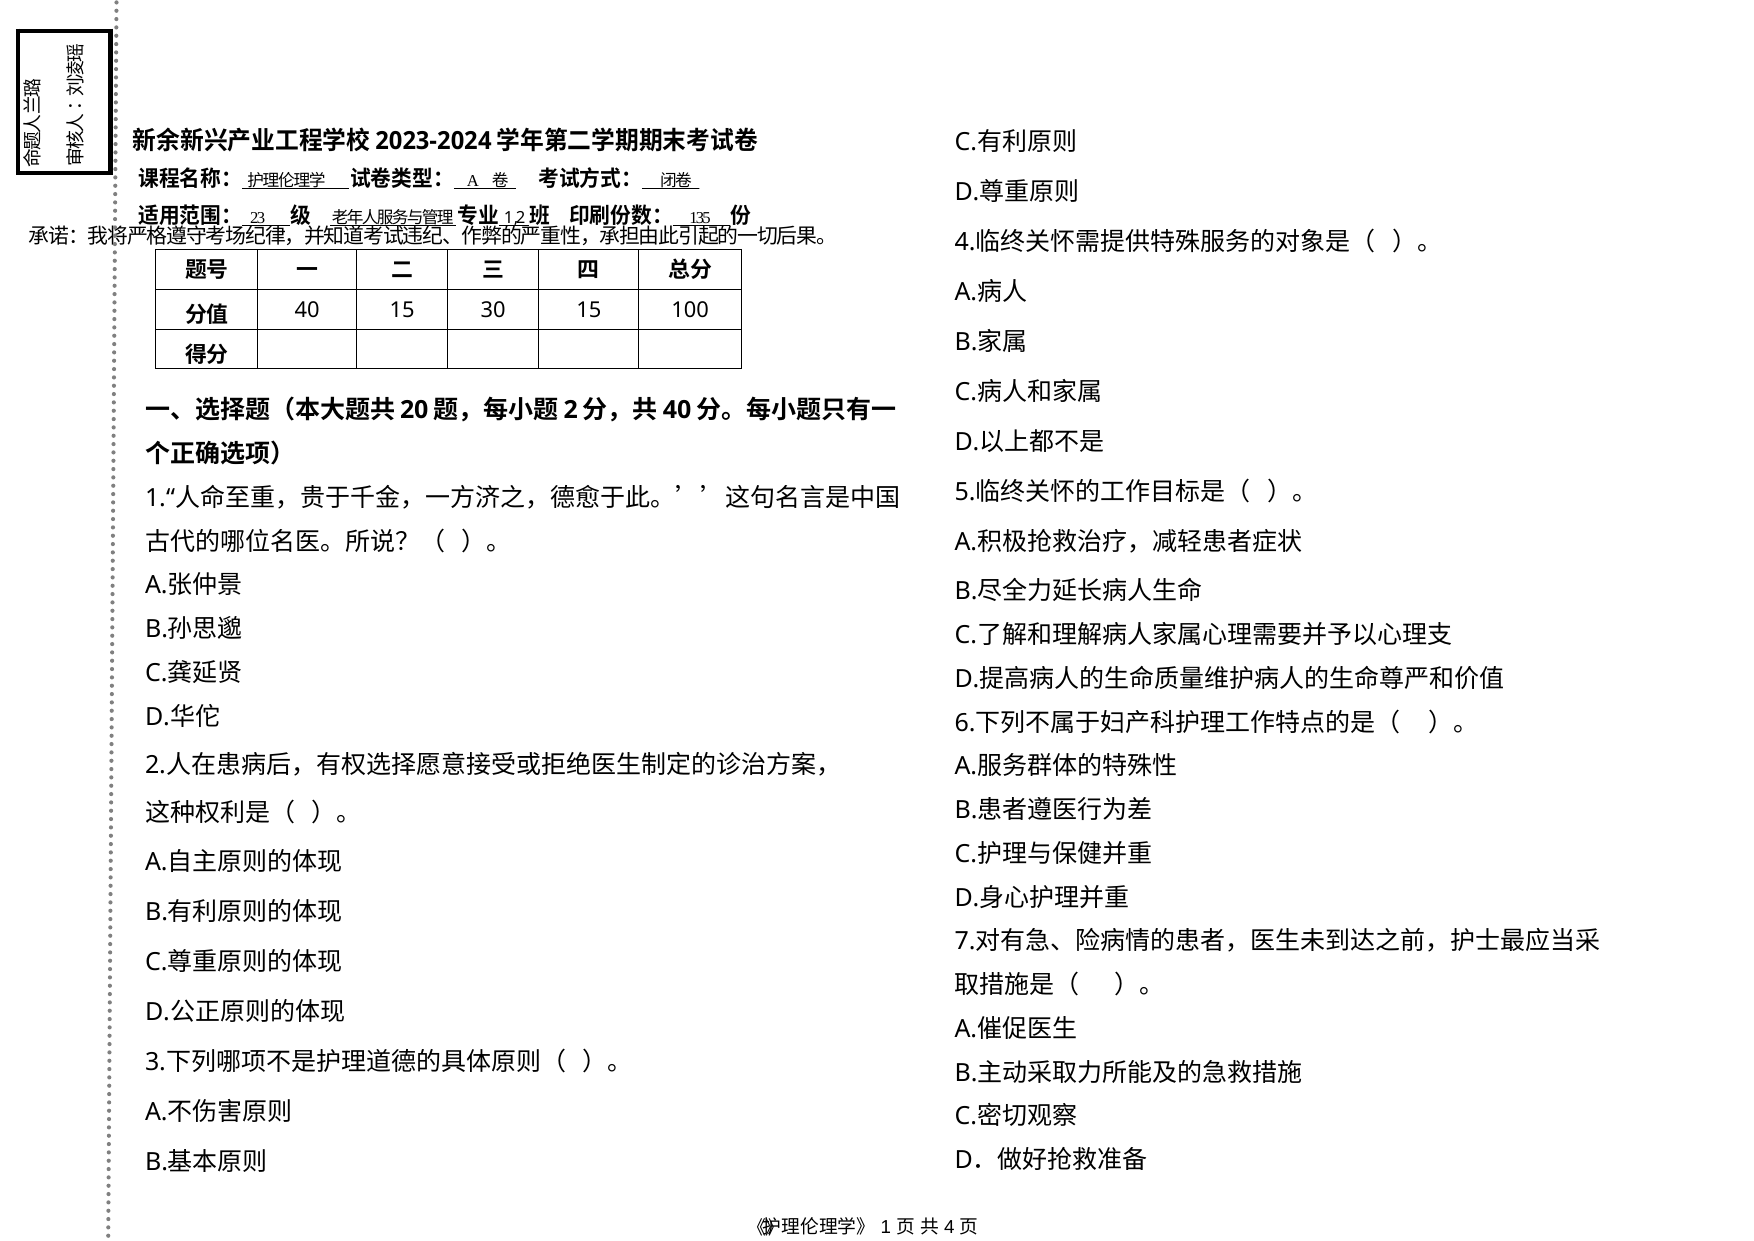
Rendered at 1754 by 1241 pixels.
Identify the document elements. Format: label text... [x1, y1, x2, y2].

text B.主动采取力所能及的急救措施 [954, 1046, 1616, 1090]
table_header 四 [539, 250, 638, 289]
table_cell 100 [639, 290, 741, 329]
text C.密切观察 [954, 1090, 1616, 1133]
table_header 三 [448, 250, 538, 289]
text 适用范围： 23 级 老年人服务与管理 专业 1 ,2 班 印刷份数： 135 份 [13, 198, 823, 230]
table_cell [357, 330, 447, 368]
text D.提高病人的生命质量维护病人的生命尊严和价值 [954, 652, 1616, 696]
text 5.临终关怀的工作目标是（ ）。 [954, 465, 1616, 509]
table_header 一 [258, 250, 356, 289]
table_cell 得分 [156, 330, 257, 368]
text A.服务群体的特殊性 [954, 740, 1616, 783]
table_cell [258, 330, 356, 368]
text 一、选择题（本大题共20题，每小题2分，共40分。每小题只有一个正确选项） [145, 384, 900, 471]
text C.龚延贤 [145, 646, 900, 690]
text 1.“人命至重，贵于千金，一方济之，德愈于此。’’这句名言是中国古代的哪位名医。所说？（ ）。 [145, 471, 900, 559]
table_header 二 [357, 250, 447, 289]
text 新余新兴产业工程学校2023-2024学年第二学期期末考试卷 [20, 116, 108, 157]
text 6.下列不属于妇产科护理工作特点的是（ ）。 [954, 696, 1616, 740]
text C.尊重原则的体现 [145, 935, 900, 979]
text B.尽全力延长病人生命 [954, 565, 1616, 608]
text 7.对有急、险病情的患者，医生未到达之前，护士最应当采取措施是（ ）。 [954, 915, 1616, 1002]
text A.积极抢救治疗，减轻患者症状 [954, 515, 1616, 559]
text 4.临终关怀需提供特殊服务的对象是（ ）。 [954, 216, 1616, 259]
text D．做好抢救准备 [954, 1133, 1616, 1177]
table_cell 30 [448, 290, 538, 329]
table_cell [539, 330, 638, 368]
text B.基本原则 [145, 1135, 900, 1179]
table_header 总分 [639, 250, 741, 289]
text D.公正原则的体现 [145, 985, 900, 1029]
text B.患者遵医行为差 [954, 783, 1616, 827]
text A.自主原则的体现 [145, 836, 900, 879]
text A.催促医生 [954, 1002, 1616, 1046]
text C.病人和家属 [954, 365, 1616, 409]
text B.家属 [954, 315, 1616, 359]
text D.华佗 [145, 690, 900, 734]
text C.了解和理解病人家属心理需要并予以心理支 [954, 608, 1616, 652]
text 3.下列哪项不是护理道德的具体原则（ ）。 [145, 1035, 900, 1079]
text 2.人在患病后，有权选择愿意接受或拒绝医生制定的诊治方案， [145, 740, 900, 782]
table_cell [448, 330, 538, 368]
table_cell 15 [357, 290, 447, 329]
text 课程名称： 护理伦理学 试卷类型： A 卷 考试方式： 闭卷 [13, 161, 823, 193]
text A.不伤害原则 [145, 1085, 900, 1129]
text C.护理与保健并重 [954, 827, 1616, 871]
text C.有利原则 [954, 116, 1616, 159]
text 新余新兴产业工程学校2023-2024学年第二学期期末考试卷 [113, 116, 900, 157]
text D.身心护理并重 [954, 871, 1616, 915]
text D.以上都不是 [954, 415, 1616, 459]
table_cell 分值 [156, 290, 257, 329]
text B.有利原则的体现 [145, 885, 900, 929]
text D.尊重原则 [954, 166, 1616, 209]
text A.病人 [954, 265, 1616, 309]
text B.孙思邈 [145, 602, 900, 646]
table_cell 15 [539, 290, 638, 329]
text 这种权利是（ ）。 [145, 788, 900, 829]
table_header 题号 [156, 250, 257, 289]
table_cell 40 [258, 290, 356, 329]
text A.张仲景 [145, 559, 900, 602]
table_cell [639, 330, 741, 368]
